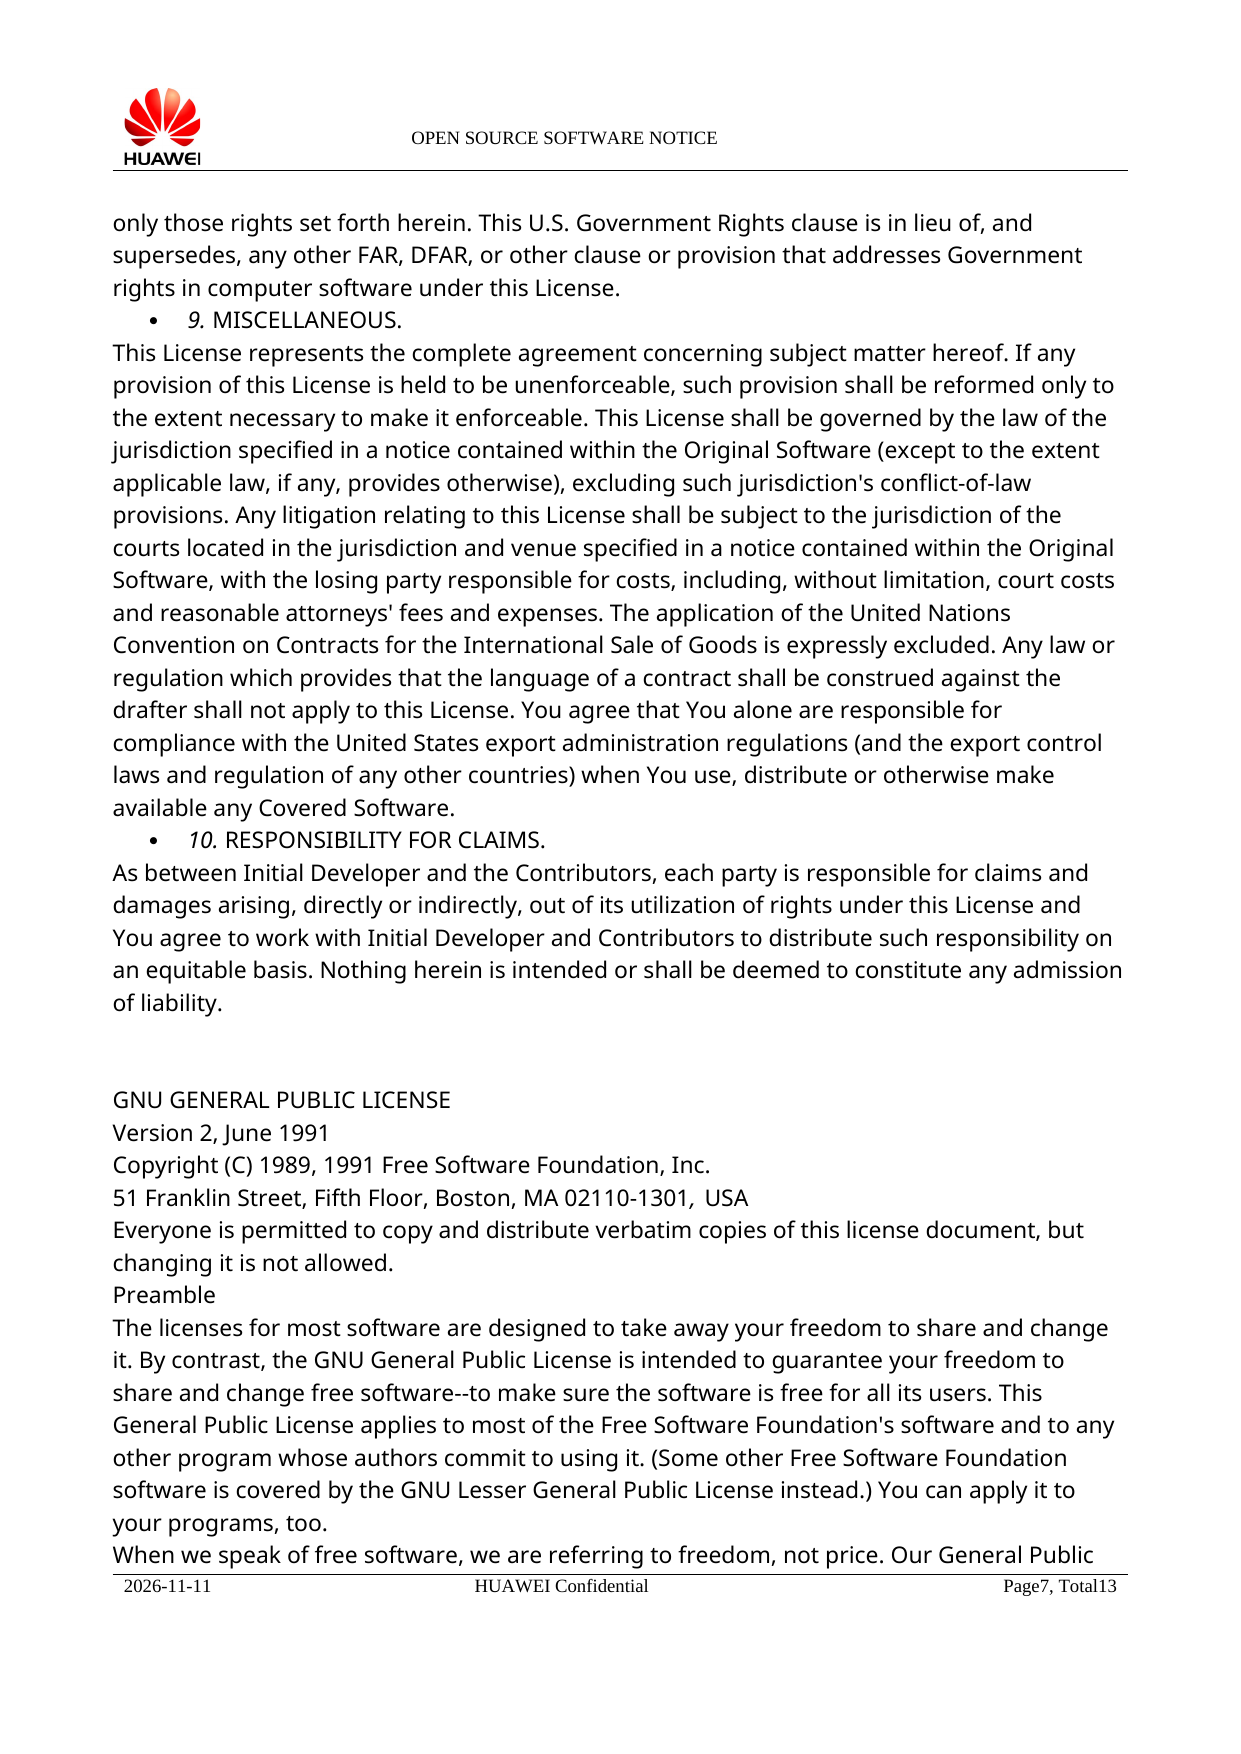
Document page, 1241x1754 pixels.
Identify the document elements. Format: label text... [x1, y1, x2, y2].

text Copyright (C) 1989, 1991 Free Software Foundation, Inc. 51 Franklin Street, Fifth Floor, Boston, MA 02110-1301, USA [112, 1149, 1128, 1214]
text The licenses for most software are designed to take away your freedom to share and change it. By contrast, the GNU General Public License is intended to guarantee your freedom to share and change free software--to make sure the software is free for all its users. This General Public License applies to most of the Free Software Foundation's software and to any other program whose authors commit to using it. (Some other Free Software Foundation software is covered by the GNU Lesser General Public License instead.) You can apply it to your programs, too. [112, 1311, 1128, 1539]
picture [124, 88, 201, 165]
text Everyone is permitted to copy and distribute verbatim copies of this license document, but changing it is not allowed. [112, 1214, 1128, 1279]
list 9. MISCELLANEOUS. [150, 304, 1128, 336]
text As between Initial Developer and the Contributors, each party is responsible for claims and damages arising, directly or indirectly, out of its utilization of rights under this License and You agree to work with Initial Developer and Contributors to distribute such responsibility on an equitable basis. Nothing herein is intended or shall be deemed to constitute any admission of liability. [112, 856, 1128, 1019]
text Preamble [112, 1279, 1128, 1311]
text This License represents the complete agreement concerning subject matter hereof. If any provision of this License is held to be unenforceable, such provision shall be reformed only to the extent necessary to make it enforceable. This License shall be governed by the law of the jurisdiction specified in a notice contained within the Original Software (except to the extent applicable law, if any, provides otherwise), excluding such jurisdiction's conflict-of-law provisions. Any litigation relating to this License shall be subject to the jurisdiction of the courts located in the jurisdiction and venue specified in a notice contained within the Original Software, with the losing party responsible for costs, including, without limitation, court costs and reasonable attorneys' fees and expenses. The application of the United Nations Convention on Contracts for the International Sale of Goods is expressly excluded. Any law or regulation which provides that the language of a contract shall be construed against the drafter shall not apply to this License. You agree that You alone are responsible for compliance with the United States export administration regulations (and the export control laws and regulation of any other countries) when You use, distribute or otherwise make available any Covered Software. [112, 336, 1128, 824]
text GNU GENERAL PUBLIC LICENSE Version 2, June 1991 [112, 1084, 1128, 1149]
list 10. RESPONSIBILITY FOR CLAIMS. [150, 824, 1128, 856]
